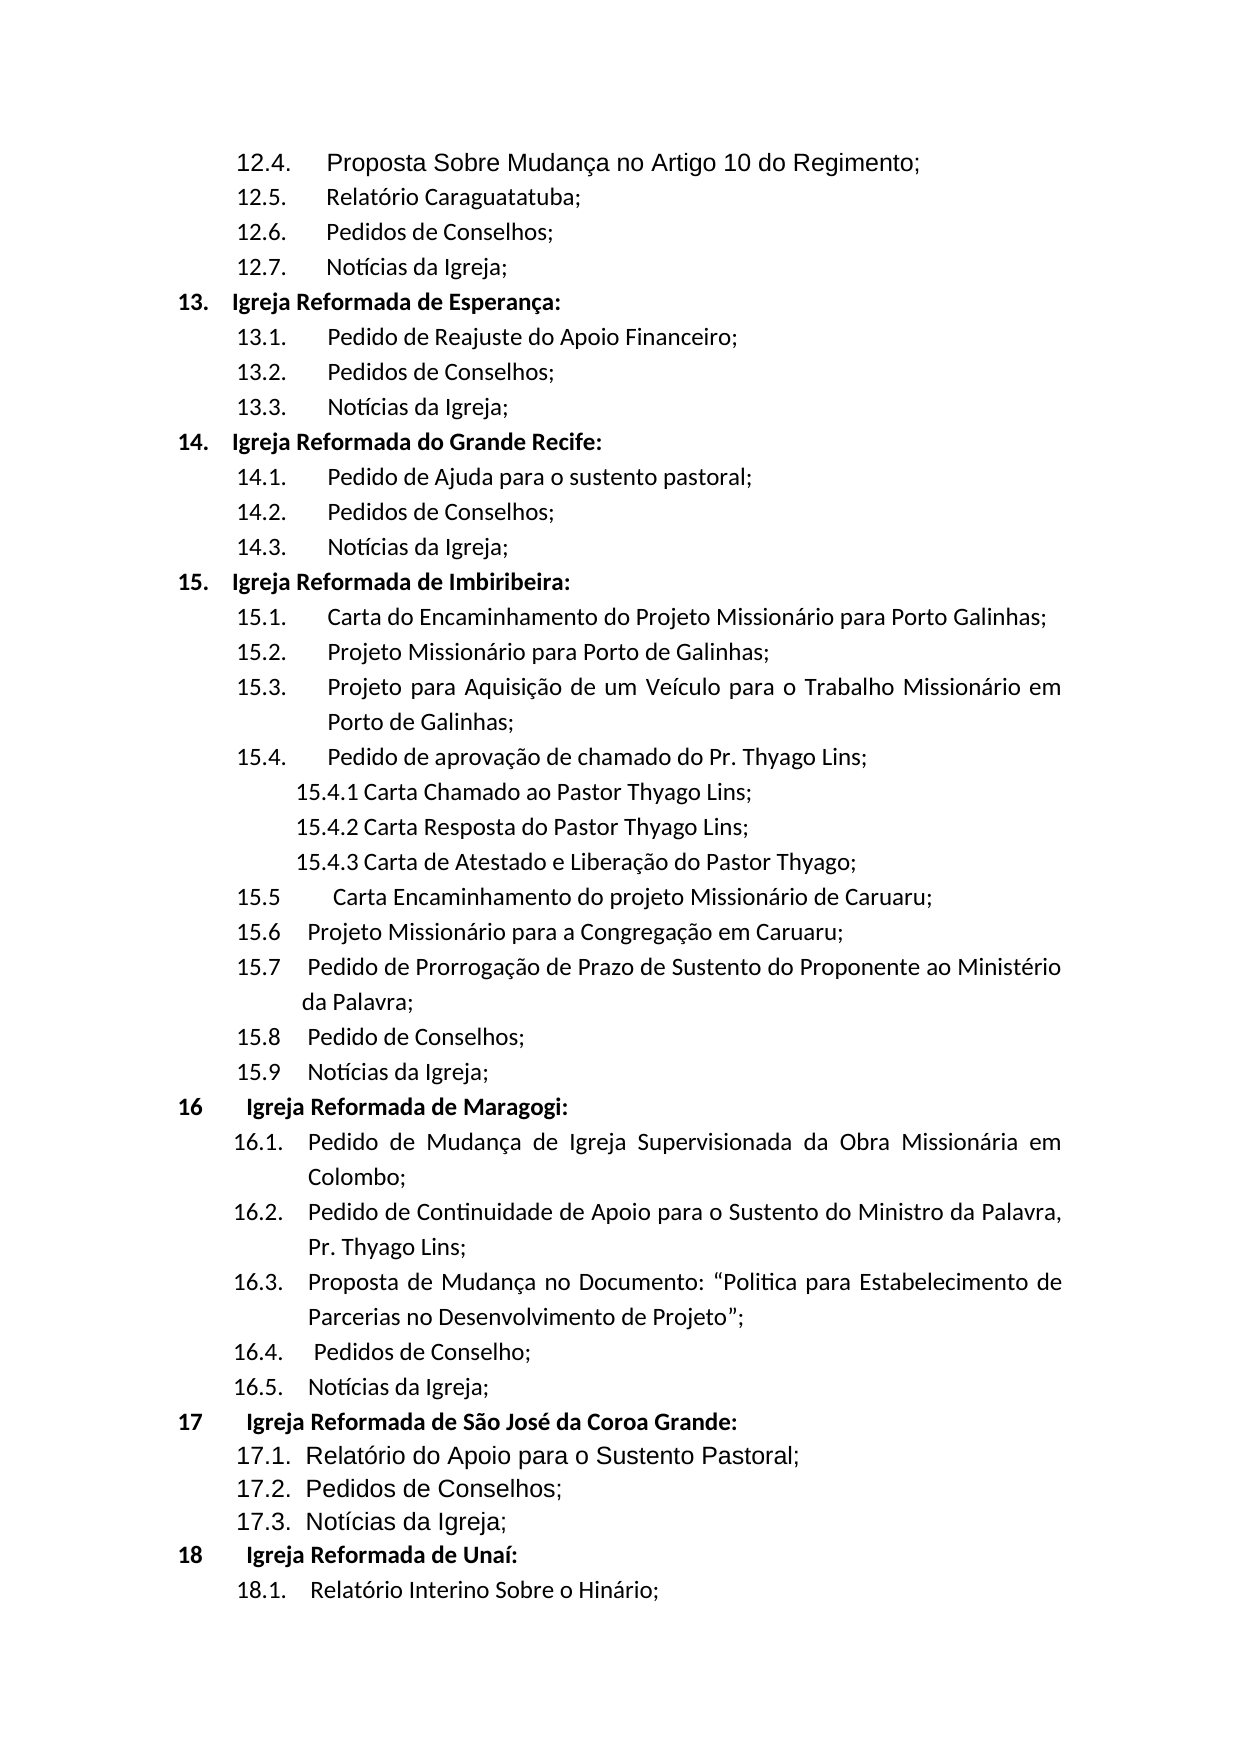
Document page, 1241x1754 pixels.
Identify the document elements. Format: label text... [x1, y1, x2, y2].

list Notícias da Igreja; [236, 1056, 1063, 1086]
list Proposta de Mudança no Documento: “Politica para Estabelecimento de Parcerias no Desenvolvimento de Projeto”; [233, 1266, 1063, 1331]
list Pedidos de Conselhos; [236, 216, 1063, 246]
text 12.4. Proposta Sobre Mudança no Artigo 10 do Regimento; [177, 148, 1063, 176]
list Carta do Encaminhamento do Projeto Missionário para Porto Galinhas; [236, 601, 1063, 631]
list Pedido de Prorrogação de Prazo de Sustento do Proponente ao Ministério da Palavra; [236, 951, 1063, 1016]
list Notícias da Igreja; [236, 391, 1063, 421]
list Notícias da Igreja; [236, 531, 1063, 561]
list Carta Encaminhamento do projeto Missionário de Caruaru; [236, 881, 1063, 911]
list Projeto Missionário para Porto de Galinhas; [236, 636, 1063, 666]
list Pedido de Conselhos; [236, 1021, 1063, 1051]
list Pedido de Reajuste do Apoio Financeiro; [236, 321, 1063, 351]
list Projeto Missionário para a Congregação em Caruaru; [236, 916, 1063, 946]
list Relatório Caraguatatuba; [236, 181, 1063, 211]
text 17.3. Notícias da Igreja; [177, 1507, 1063, 1535]
list Igreja Reformada de Imbiribeira: [177, 566, 1063, 596]
list Igreja Reformada de Maragogi: [177, 1091, 1063, 1121]
list Pedido de Mudança de Igreja Supervisionada da Obra Missionária em Colombo; [233, 1126, 1063, 1191]
text 17.2. Pedidos de Conselhos; [177, 1474, 1063, 1502]
list Notícias da Igreja; [233, 1371, 1063, 1401]
list Relatório Interino Sobre o Hinário; [236, 1575, 1063, 1605]
list Igreja Reformada do Grande Recife: [177, 426, 1063, 456]
list Pedidos de Conselhos; [236, 496, 1063, 526]
list Pedido de aprovação de chamado do Pr. Thyago Lins; [236, 741, 1063, 771]
text 17.1. Relatório do Apoio para o Sustento Pastoral; [177, 1441, 1063, 1469]
list Igreja Reformada de Unaí: [177, 1540, 1063, 1570]
list Igreja Reformada de São José da Coroa Grande: [177, 1406, 1063, 1436]
list Pedidos de Conselho; [233, 1336, 1063, 1366]
list Carta de Atestado e Liberação do Pastor Thyago; [295, 846, 1063, 876]
list Pedido de Continuidade de Apoio para o Sustento do Ministro da Palavra, Pr. Thyago Lins; [233, 1196, 1063, 1261]
list Notícias da Igreja; [236, 251, 1063, 281]
list Pedidos de Conselhos; [236, 356, 1063, 386]
list Projeto para Aquisição de um Veículo para o Trabalho Missionário em Porto de Galinhas; [236, 671, 1063, 736]
list Carta Resposta do Pastor Thyago Lins; [295, 811, 1063, 841]
list Pedido de Ajuda para o sustento pastoral; [236, 461, 1063, 491]
list Igreja Reformada de Esperança: [177, 286, 1063, 316]
list Carta Chamado ao Pastor Thyago Lins; [295, 776, 1063, 806]
